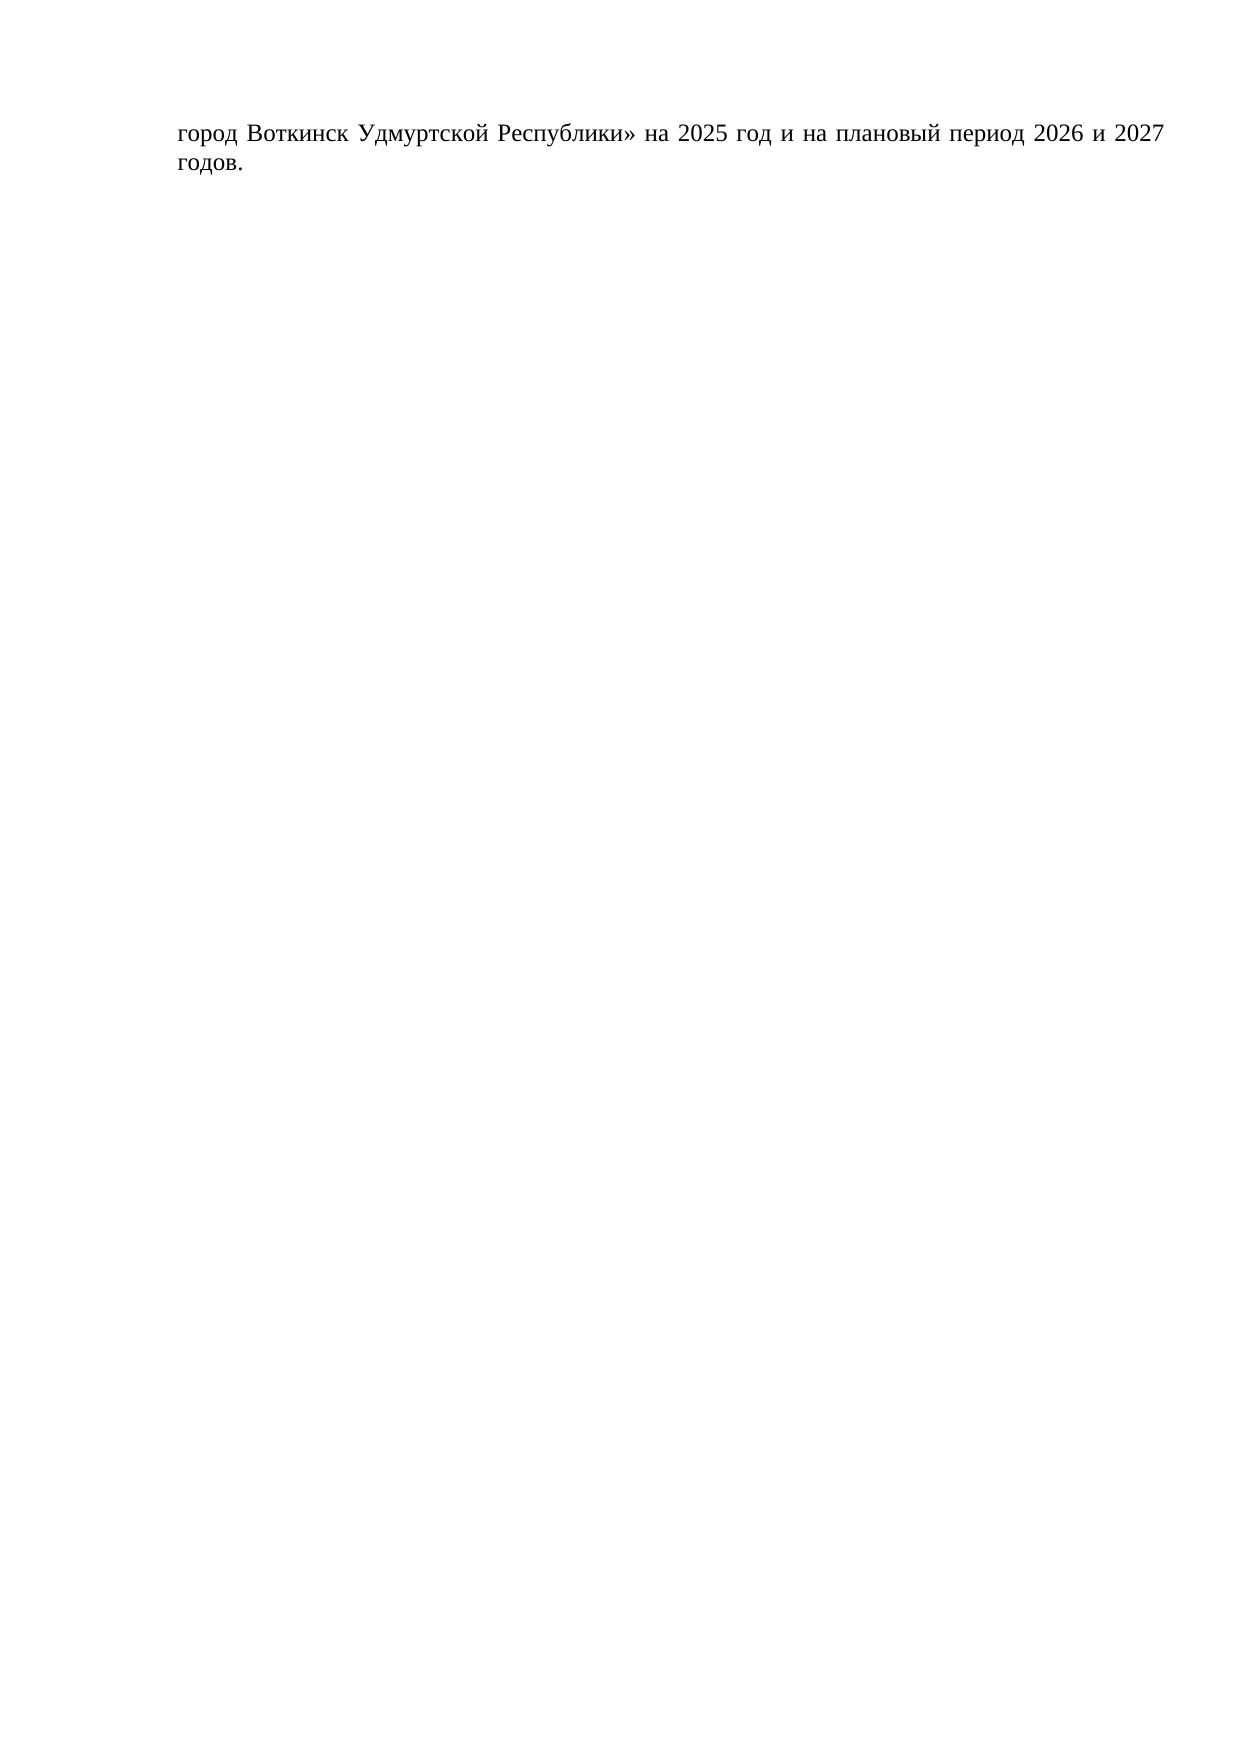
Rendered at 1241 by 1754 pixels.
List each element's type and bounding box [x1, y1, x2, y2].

text [177, 118, 1166, 176]
